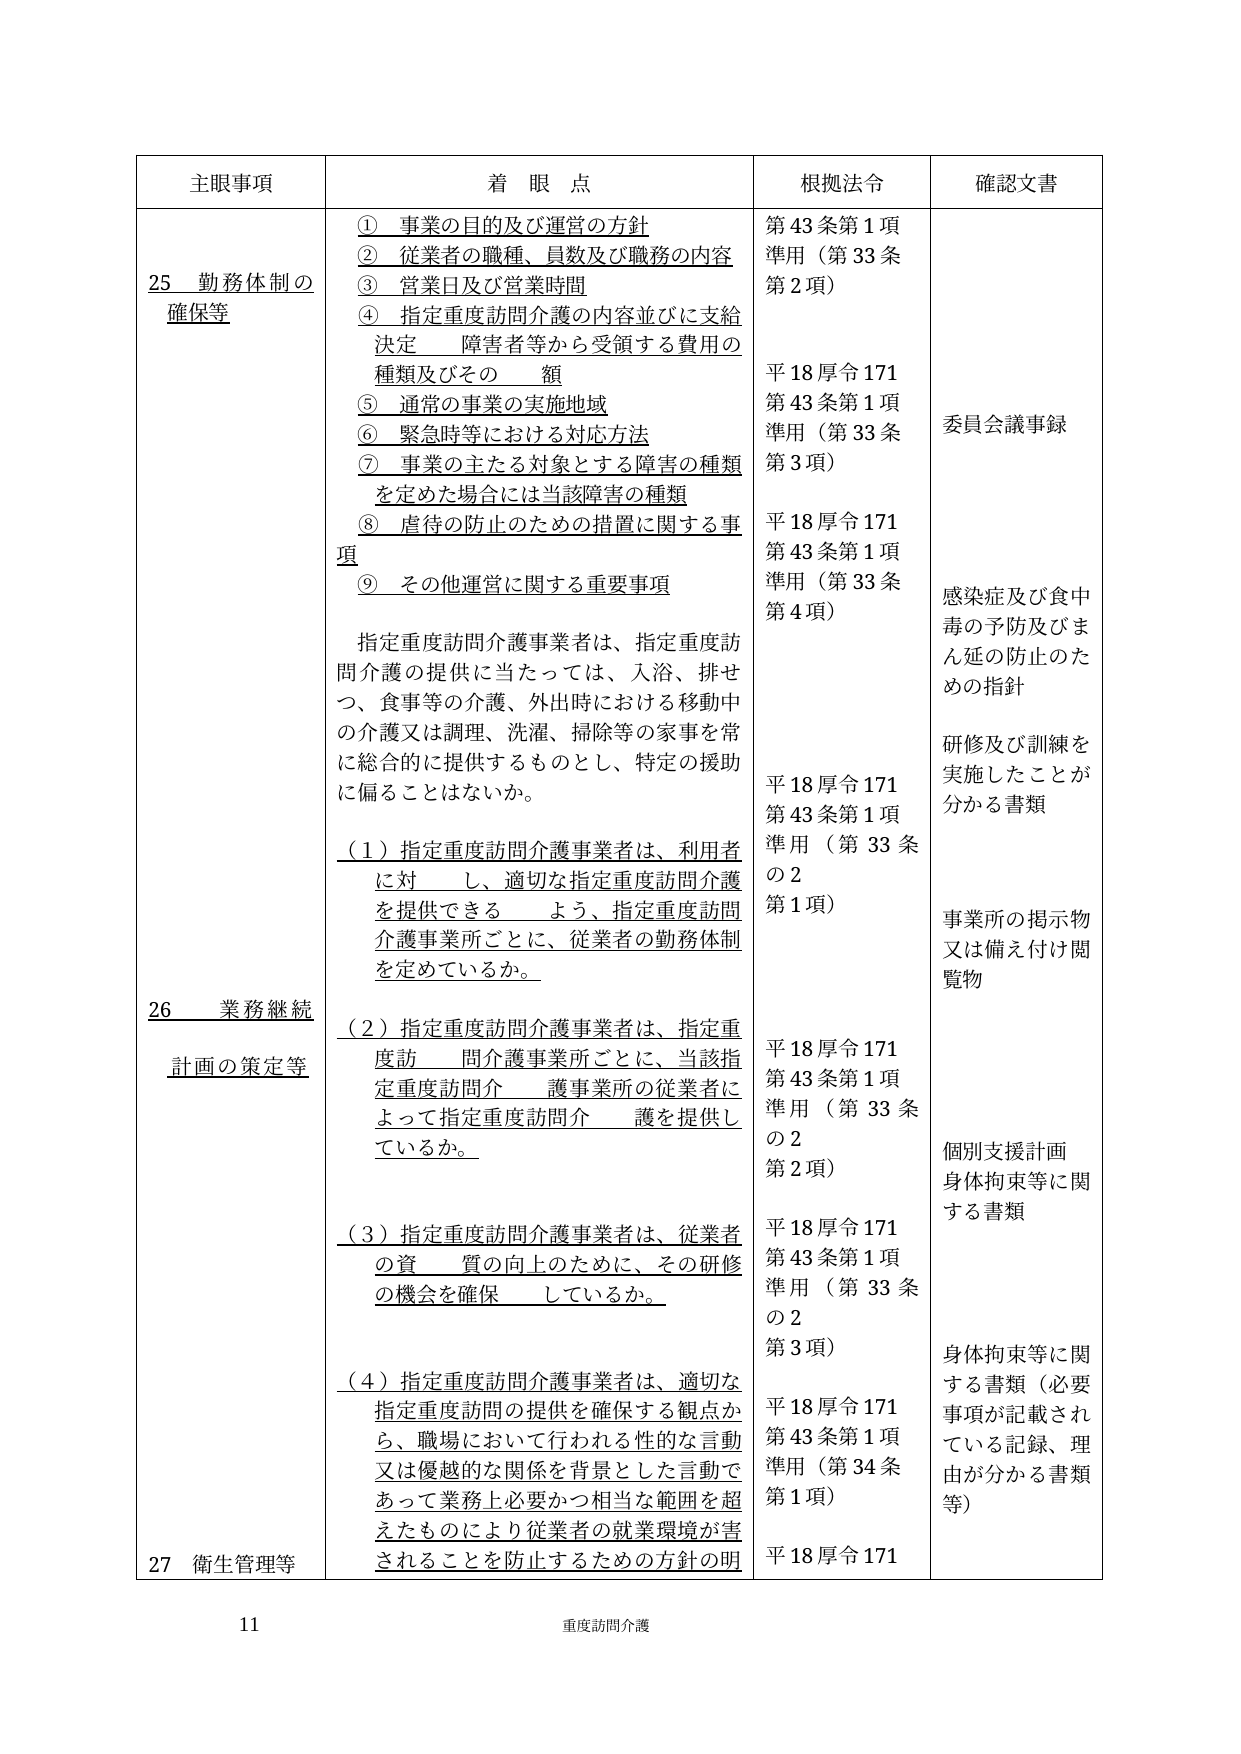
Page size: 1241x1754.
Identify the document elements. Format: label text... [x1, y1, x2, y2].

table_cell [754, 209, 930, 1579]
table_header 着 眼 点 [326, 156, 753, 208]
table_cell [326, 209, 753, 1579]
table_header 確認文書 [931, 156, 1102, 208]
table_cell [137, 209, 325, 1579]
table_header 主眼事項 [137, 156, 325, 208]
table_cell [931, 209, 1102, 1579]
table_header 根拠法令 [754, 156, 930, 208]
